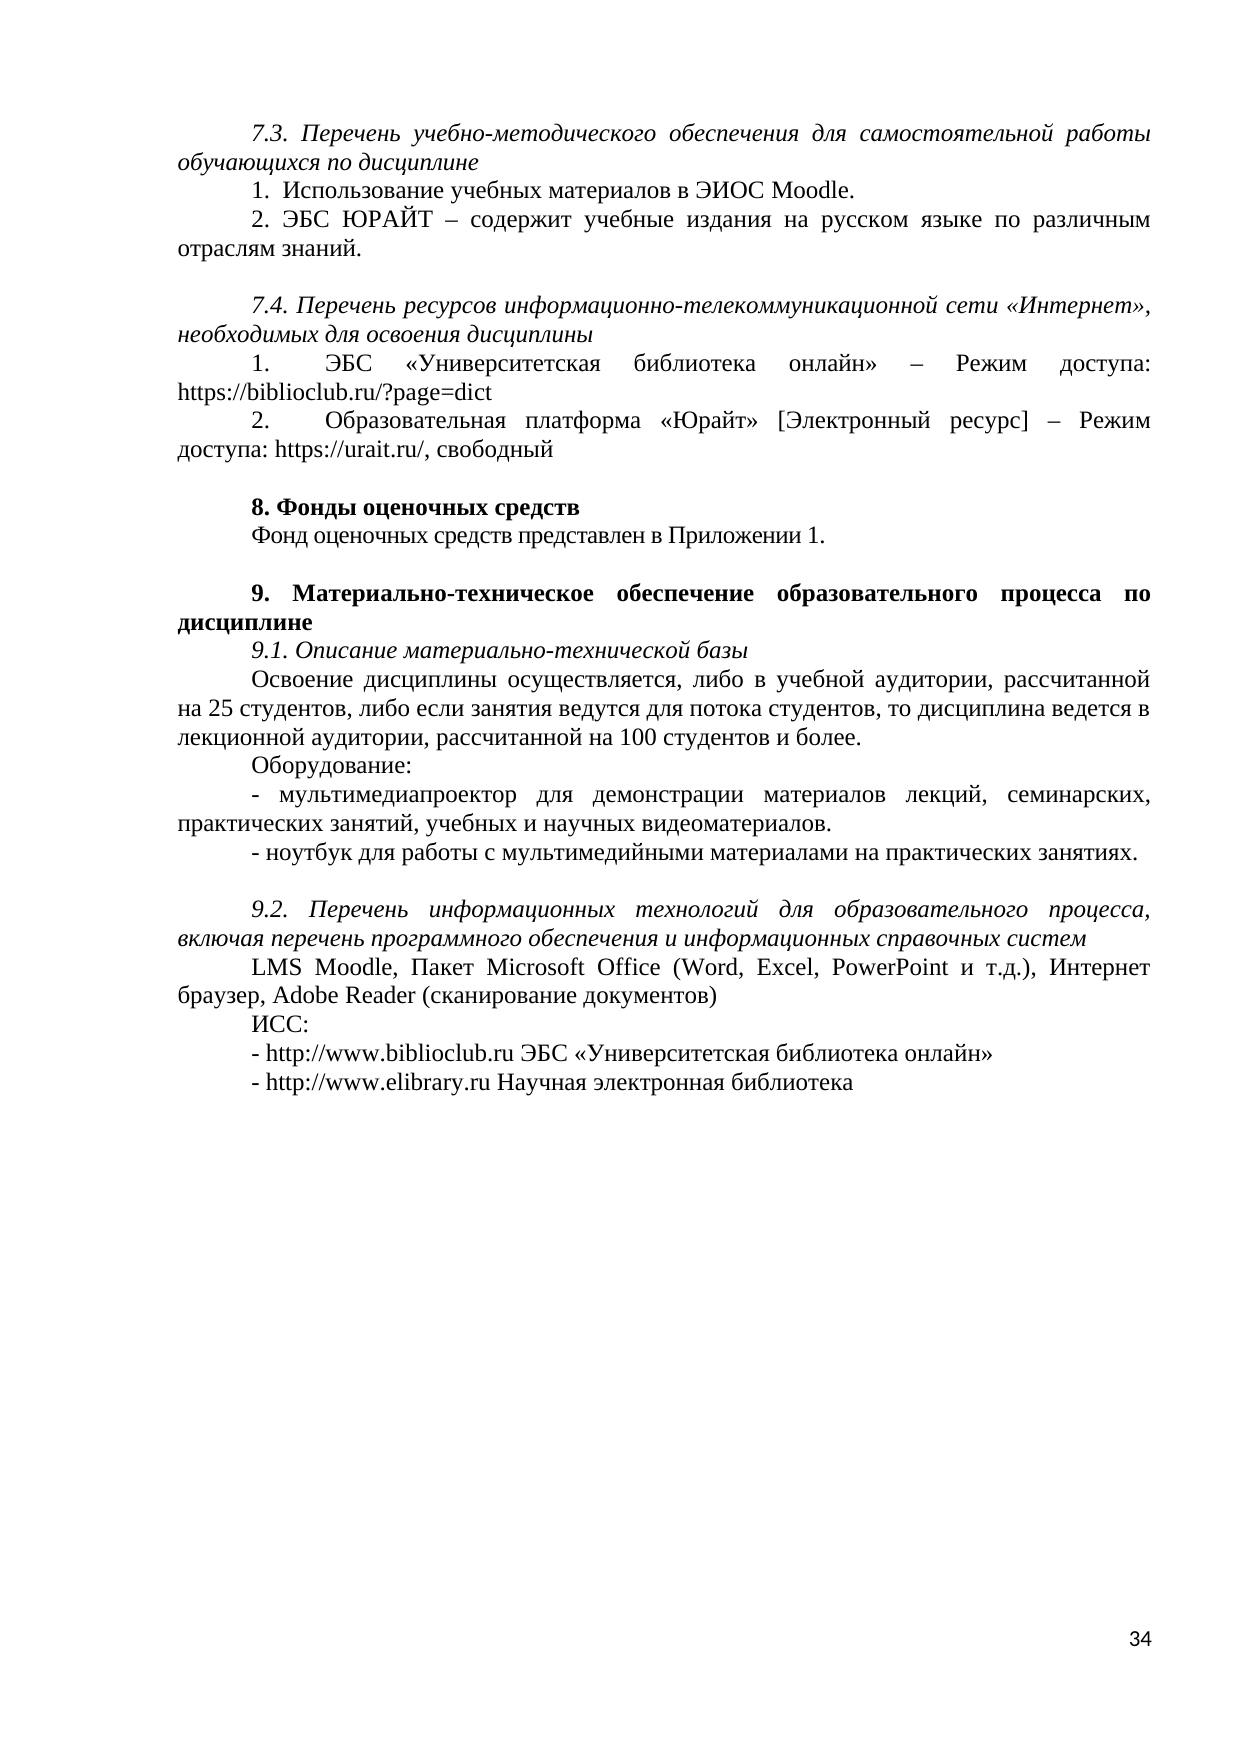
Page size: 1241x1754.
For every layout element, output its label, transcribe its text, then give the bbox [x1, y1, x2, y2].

text 7.3. Перечень учебно-методического обеспечения для самостоятельной работы обучающихся по дисциплине [177, 118, 1152, 176]
text 9.2. Перечень информационных технологий для образовательного процесса, включая перечень программного обеспечения и информационных справочных систем [177, 894, 1152, 952]
text 2. ЭБС ЮРАЙТ – содержит учебные издания на русском языке по различным отраслям знаний. [177, 204, 1152, 262]
text - ноутбук для работы с мультимедийными материалами на практических занятиях. [177, 837, 1152, 866]
text - http://www.biblioclub.ru ЭБС «Университетская библиотека онлайн» [177, 1038, 1152, 1067]
text Оборудование: [177, 751, 1152, 779]
text 2. Образовательная платформа «Юрайт» [Электронный ресурс] – Режим доступа: https://urait.ru/, свободный [177, 406, 1152, 463]
text 1. ЭБС «Университетская библиотека онлайн» – Режим доступа: https://biblioclub.ru/?page=dict [177, 348, 1152, 406]
text - мультимедиапроектор для демонстрации материалов лекций, семинарских, практических занятий, учебных и научных видеоматериалов. [177, 779, 1152, 837]
text 8. Фонды оценочных средств [177, 492, 1152, 521]
text Фонд оценочных средств представлен в Приложении 1. [177, 521, 1152, 549]
text 9.1. Описание материально-технической базы [177, 636, 1152, 664]
text ИСС: [177, 1009, 1152, 1038]
text - http://www.elibrary.ru Научная электронная библиотека [177, 1067, 1152, 1096]
text 9. Материально-техническое обеспечение образовательного процесса по дисциплине [177, 578, 1152, 636]
text 1. Использование учебных материалов в ЭИОС Moodle. [177, 176, 1152, 204]
text Освоение дисциплины осуществляется, либо в учебной аудитории, рассчитанной на 25 студентов, либо если занятия ведутся для потока студентов, то дисциплина ведется в лекционной аудитории, рассчитанной на 100 студентов и более. [177, 664, 1152, 751]
text 7.4. Перечень ресурсов информационно-телекоммуникационной сети «Интернет», необходимых для освоения дисциплины [177, 291, 1152, 348]
text LMS Moodle, Пакет Microsoft Office (Word, Excel, PowerPoint и т.д.), Интернет браузер, Adobe Reader (сканирование документов) [177, 952, 1152, 1009]
